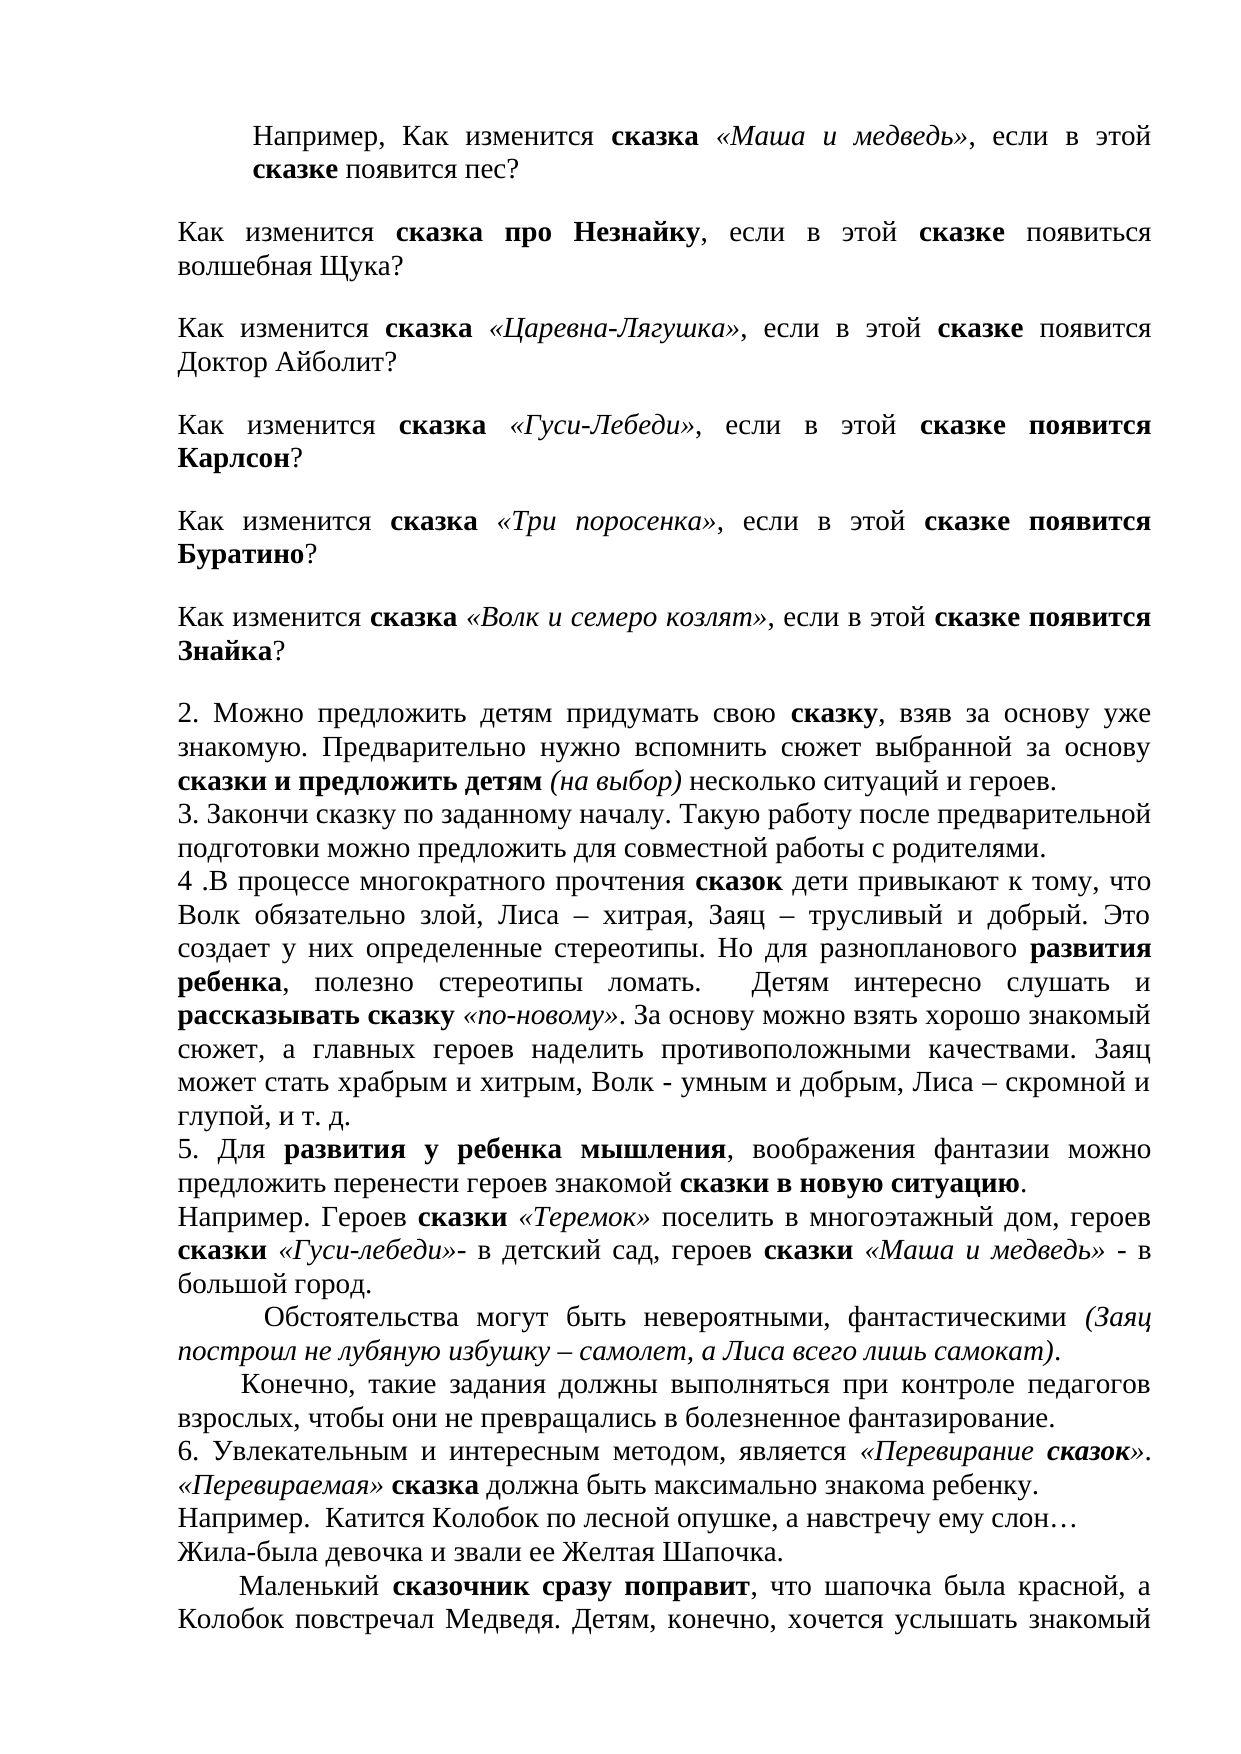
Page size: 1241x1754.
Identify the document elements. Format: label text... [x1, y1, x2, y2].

text 6. Увлекательным и интересным методом, является «Перевирание сказок». «Перевираемая» сказка должна быть максимально знакома ребенку. [177, 1433, 1152, 1501]
text Как изменится сказка «Три поросенка», если в этой сказке появится Буратино? [177, 503, 1152, 570]
text 4 .В процессе многократного прочтения сказок дети привыкают к тому, что Волк обязательно злой, Лиса – хитрая, Заяц – трусливый и добрый. Это создает у них определенные стереотипы. Но для разнопланового развития ребенка, полезно стереотипы ломать. Детям интересно слушать и рассказывать сказку «по-новому». За основу можно взять хорошо знакомый сюжет, а главных героев наделить противоположными качествами. Заяц может стать храбрым и хитрым, Волк - умным и добрым, Лиса – скромной и глупой, и т. д. [177, 863, 1152, 1132]
text Например. Катится Колобок по лесной опушке, а навстречу ему слон… [177, 1501, 1152, 1534]
text Жила-была девочка и звали ее Желтая Шапочка. [177, 1534, 1152, 1568]
text Например. Героев сказки «Теремок» поселить в многоэтажный дом, героев сказки «Гуси-лебеди»- в детский сад, героев сказки «Маша и медведь» - в большой город. [177, 1199, 1152, 1299]
list Например, Как изменится сказка «Маша и медведь», если в этой сказке появится пес? [252, 118, 1152, 185]
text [177, 1568, 1152, 1635]
text Как изменится сказка «Царевна-Лягушка», если в этой сказке появится Доктор Айболит? [177, 311, 1152, 378]
text Как изменится сказка «Гуси-Лебеди», если в этой сказке появится Карлсон? [177, 407, 1152, 474]
text 3. Закончи сказку по заданному началу. Такую работу после предварительной подготовки можно предложить для совместной работы с родителями. [177, 796, 1152, 863]
text 2. Можно предложить детям придумать свою сказку, взяв за основу уже знакомую. Предварительно нужно вспомнить сюжет выбранной за основу сказки и предложить детям (на выбор) несколько ситуаций и героев. [177, 696, 1152, 796]
text Как изменится сказка про Незнайку, если в этой сказке появиться волшебная Щука? [177, 214, 1152, 281]
text Конечно, такие задания должны выполняться при контроле педагогов взрослых, чтобы они не превращались в болезненное фантазирование. [177, 1366, 1152, 1433]
text Обстоятельства могут быть невероятными, фантастическими (Заяц построил не лубяную избушку – самолет, а Лиса всего лишь самокат). [177, 1299, 1152, 1366]
text Как изменится сказка «Волк и семеро козлят», если в этой сказке появится Знайка? [177, 599, 1152, 666]
text 5. Для развития у ребенка мышления, воображения фантазии можно предложить перенести героев знакомой сказки в новую ситуацию. [177, 1132, 1152, 1199]
